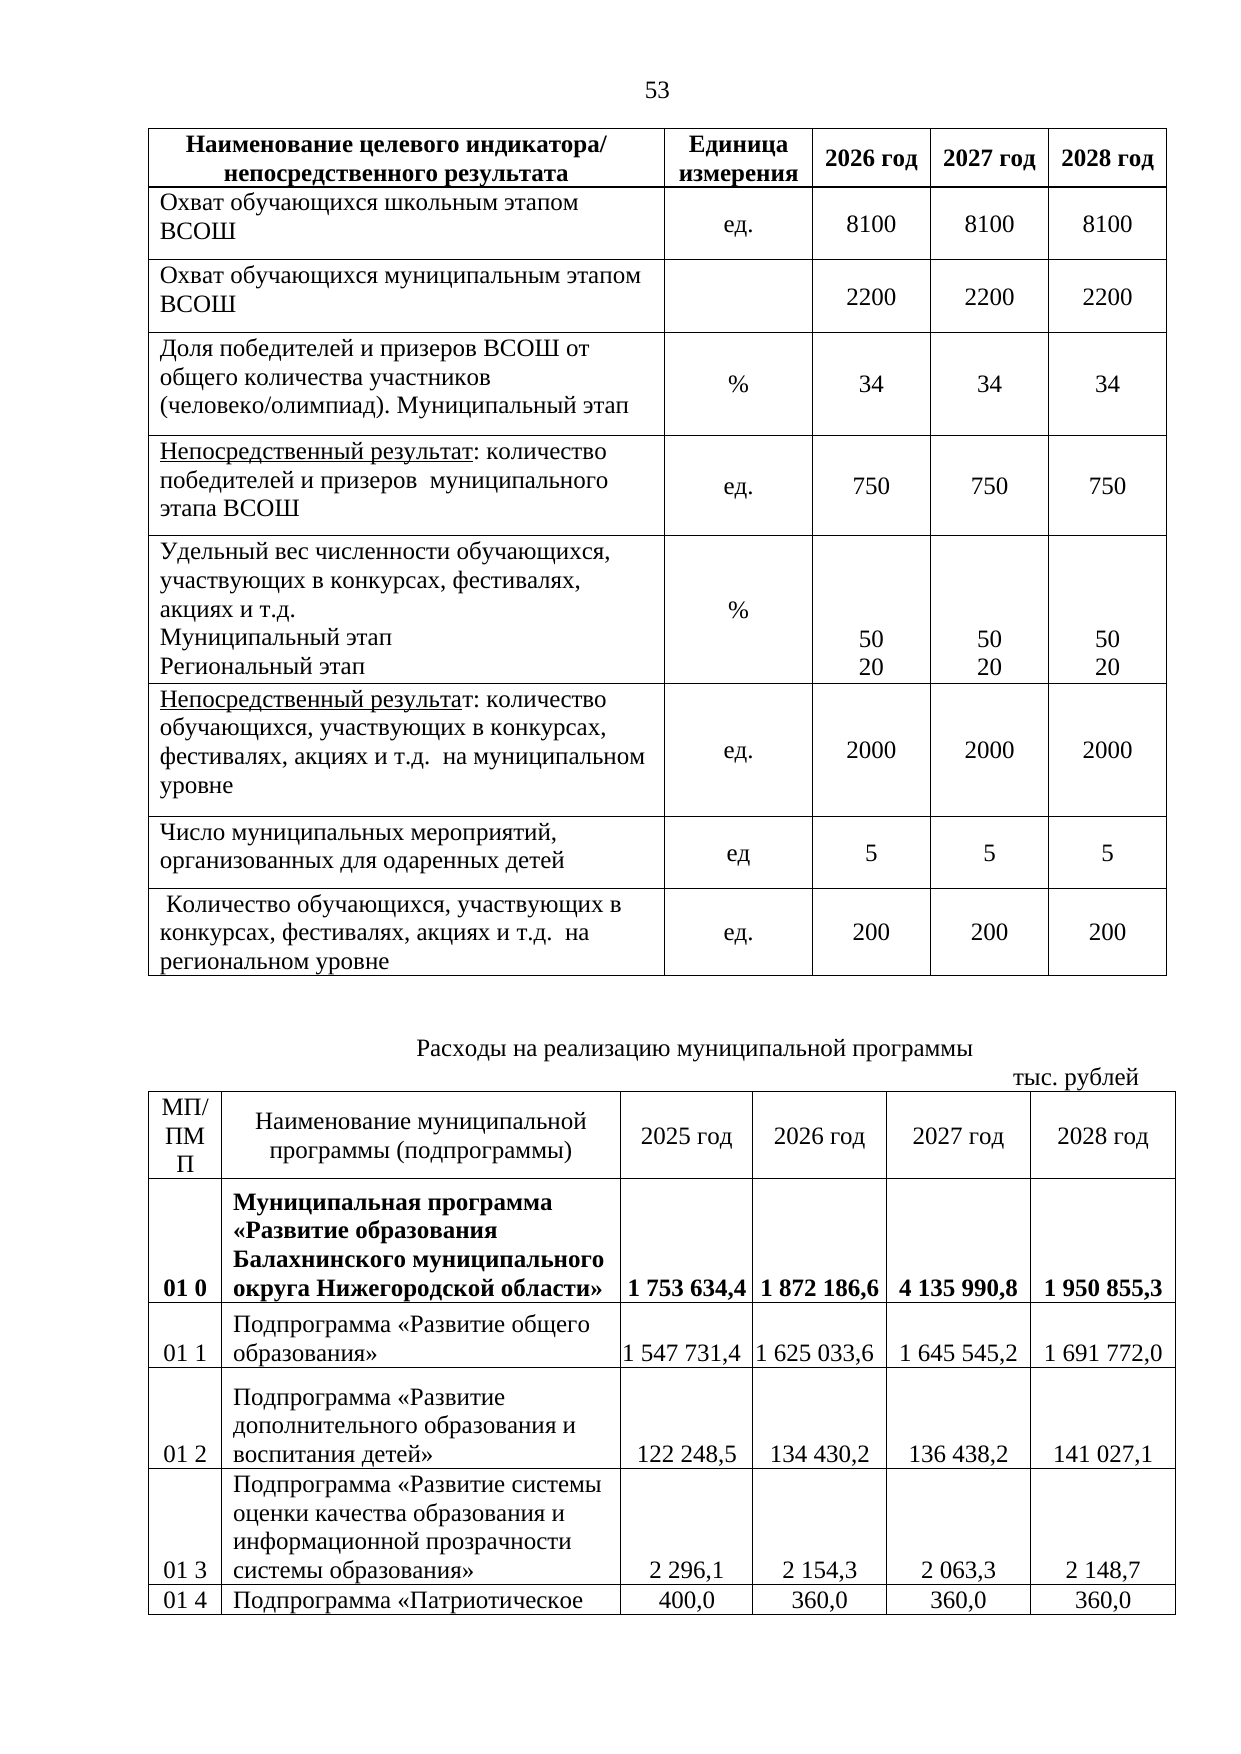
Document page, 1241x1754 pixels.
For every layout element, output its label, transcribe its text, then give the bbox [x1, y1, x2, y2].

table_cell 134 430,2 [753, 1368, 886, 1468]
table_cell 50 20 [1049, 536, 1166, 683]
text тыс. рублей [148, 1062, 1166, 1091]
table_cell 750 [931, 436, 1048, 535]
table_cell Доля победителей и призеров ВСОШ от общего количества участников (человеко/олимпиад). Муниципальный этап [149, 333, 664, 435]
table_cell 750 [1049, 436, 1166, 535]
table_header 2028 год [1049, 129, 1166, 186]
table_cell ед. [665, 889, 812, 975]
table_header 2025 год [621, 1092, 752, 1178]
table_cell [222, 1585, 620, 1614]
table_cell 200 [931, 889, 1048, 975]
table_header 2028 год [1031, 1092, 1175, 1178]
table_cell 2200 [1049, 260, 1166, 332]
table_cell ед. [665, 684, 812, 816]
table_cell 1 625 033,6 [753, 1303, 886, 1367]
table_cell 2200 [931, 260, 1048, 332]
table_cell 34 [813, 333, 930, 435]
table_cell 1 547 731,4 [621, 1303, 752, 1367]
table_cell Непосредственный результат: количество обучающихся, участвующих в конкурсах, фестивалях, акциях и т.д. на муниципальном уровне [149, 684, 664, 816]
table_cell 4 135 990,8 [887, 1179, 1030, 1302]
table_cell Подпрограмма «Развитие дополнительного образования и воспитания детей» [222, 1368, 620, 1468]
table_cell 01 2 [149, 1368, 221, 1468]
table_cell 8100 [1049, 188, 1166, 259]
table_cell 50 20 [931, 536, 1048, 683]
table_cell 141 027,1 [1031, 1368, 1175, 1468]
table_cell ед. [665, 188, 812, 259]
table_cell 2000 [1049, 684, 1166, 816]
table_cell 5 [1049, 817, 1166, 888]
table_cell ед. [665, 436, 812, 535]
table_cell 34 [931, 333, 1048, 435]
table_cell 01 0 [149, 1179, 221, 1302]
table_cell 2 063,3 [887, 1469, 1030, 1584]
table_cell 2000 [813, 684, 930, 816]
table_cell 50 20 [813, 536, 930, 683]
table_header 2026 год [813, 129, 930, 186]
table_header Наименование муниципальной программы (подпрограммы) [222, 1092, 620, 1178]
table_header 2027 год [931, 129, 1048, 186]
table_cell 360,0 [1031, 1585, 1175, 1614]
table_cell % [665, 333, 812, 435]
table_header Единица измерения [665, 129, 812, 186]
table_cell 200 [1049, 889, 1166, 975]
table_header Наименование целевого индикатора/ непосредственного результата [149, 129, 664, 186]
table_cell 5 [931, 817, 1048, 888]
table_cell 1 691 772,0 [1031, 1303, 1175, 1367]
table_cell 122 248,5 [621, 1368, 752, 1468]
table_cell 01 4 [149, 1585, 221, 1614]
table_cell 8100 [813, 188, 930, 259]
table_cell 1 950 855,3 [1031, 1179, 1175, 1302]
table_cell 2200 [813, 260, 930, 332]
table_header МП/ПМП [149, 1092, 221, 1178]
table_cell Количество обучающихся, участвующих в конкурсах, фестивалях, акциях и т.д. на региональном уровне [149, 889, 664, 975]
table_cell 34 [1049, 333, 1166, 435]
table_cell 400,0 [621, 1585, 752, 1614]
table_cell % [665, 536, 812, 683]
table_cell Непосредственный результат: количество победителей и призеров муниципального этапа ВСОШ [149, 436, 664, 535]
table_cell 200 [813, 889, 930, 975]
table_cell 136 438,2 [887, 1368, 1030, 1468]
table_cell 2000 [931, 684, 1048, 816]
table_cell 2 296,1 [621, 1469, 752, 1584]
table_cell 360,0 [887, 1585, 1030, 1614]
table_cell Муниципальная программа «Развитие образования Балахнинского муниципального округа Нижегородской области» [222, 1179, 620, 1302]
text Расходы на реализацию муниципальной программы [148, 1033, 1166, 1062]
table_cell 1 645 545,2 [887, 1303, 1030, 1367]
table_cell Число муниципальных мероприятий, организованных для одаренных детей [149, 817, 664, 888]
table_cell 8100 [931, 188, 1048, 259]
table_cell 2 154,3 [753, 1469, 886, 1584]
table_cell [665, 260, 812, 332]
table_cell 360,0 [753, 1585, 886, 1614]
table_cell Удельный вес численности обучающихся, участвующих в конкурсах, фестивалях, акциях и т.д. Муниципальный этап Региональный этап [149, 536, 664, 683]
table_cell 01 3 [149, 1469, 221, 1584]
table_cell 1 872 186,6 [753, 1179, 886, 1302]
table_cell 1 753 634,4 [621, 1179, 752, 1302]
table_cell Охват обучающихся школьным этапом ВСОШ [149, 188, 664, 259]
table_cell Охват обучающихся муниципальным этапом ВСОШ [149, 260, 664, 332]
table_cell Подпрограмма «Развитие системы оценки качества образования и информационной прозрачности системы образования» [222, 1469, 620, 1584]
table_cell 2 148,7 [1031, 1469, 1175, 1584]
table_cell Подпрограмма «Развитие общего образования» [222, 1303, 620, 1367]
table_cell ед [665, 817, 812, 888]
table_cell 5 [813, 817, 930, 888]
table_header 2027 год [887, 1092, 1030, 1178]
table_cell 750 [813, 436, 930, 535]
table_cell 01 1 [149, 1303, 221, 1367]
table_header 2026 год [753, 1092, 886, 1178]
